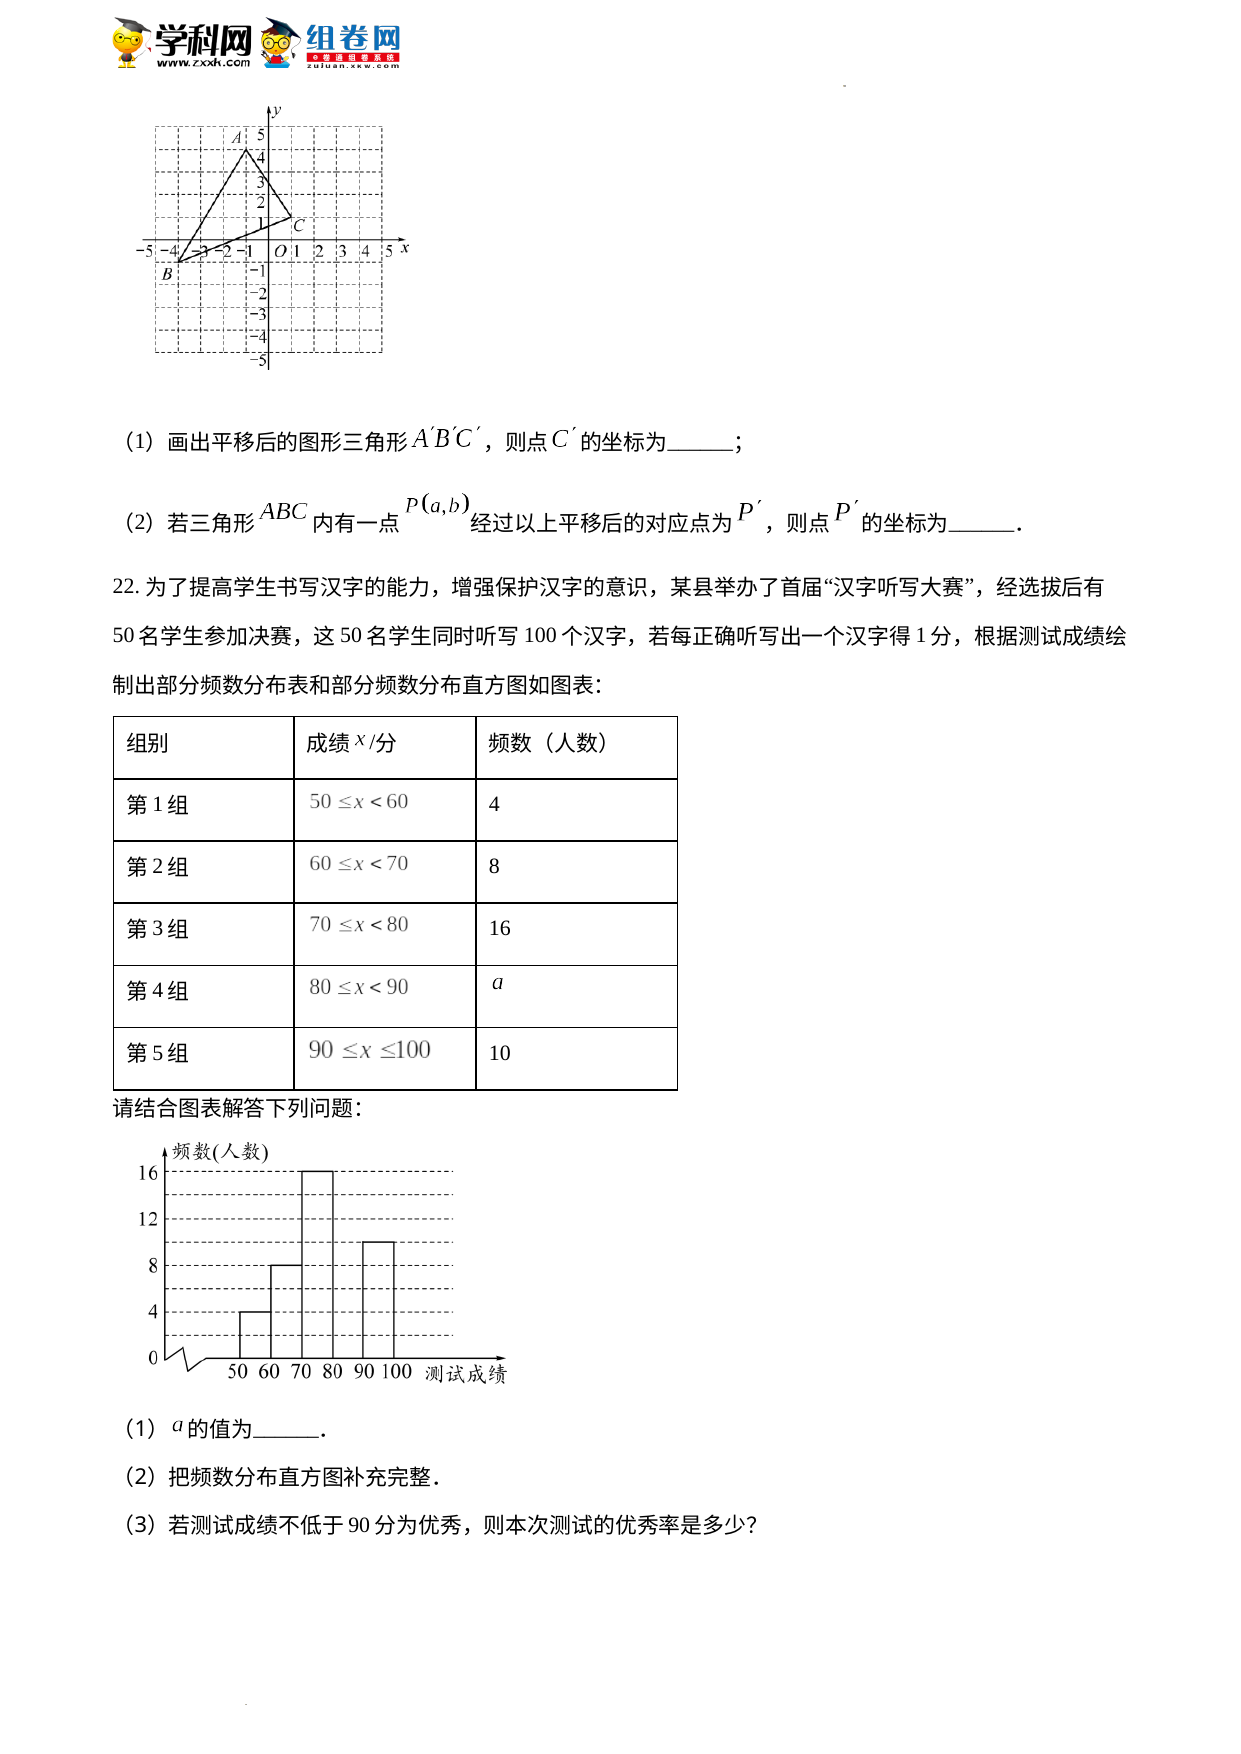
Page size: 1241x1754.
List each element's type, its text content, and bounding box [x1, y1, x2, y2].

text （1）的值为______． [112, 1411, 1128, 1444]
table_header 组别 [114, 717, 293, 778]
table_cell [295, 1028, 475, 1089]
text （2）把频数分布直方图补充完整． [112, 1460, 1128, 1492]
table_cell 10 [477, 1028, 677, 1089]
table_cell 4 [477, 780, 677, 840]
text （2）若三角形内有一点经过以上平移后的对应点为，则点的坐标为______． [112, 489, 1128, 554]
table_cell 第2组 [114, 842, 293, 902]
text 22. 为了提高学生书写汉字的能力，增强保护汉字的意识，某县举办了首届“汉字听写大赛”，经选拔后有50名学生参加决赛，这50名学生同时听写100个汉字，若每正确听写出一个汉字得1分，根据测试成绩绘制出部分频数分布表和部分频数分布直方图如图表： [112, 570, 1128, 700]
table_cell 第5组 [114, 1028, 293, 1089]
picture [131, 103, 412, 371]
table_cell [295, 780, 475, 840]
table_cell 8 [477, 842, 677, 902]
table_header 频数（人数） [477, 717, 677, 778]
picture [131, 1138, 515, 1388]
table_cell [295, 966, 475, 1027]
table_cell 16 [477, 904, 677, 964]
table_header 成绩/分 [295, 717, 475, 778]
picture [112, 17, 252, 68]
table_cell 第1组 [114, 780, 293, 840]
text （3）若测试成绩不低于90分为优秀，则本次测试的优秀率是多少？ [112, 1508, 1128, 1541]
table_cell [295, 842, 475, 902]
table_cell [477, 966, 677, 1027]
text 请结合图表解答下列问题： [112, 1090, 1128, 1123]
table_cell 第3组 [114, 904, 293, 964]
table_cell [295, 904, 475, 964]
table_cell 第4组 [114, 966, 293, 1027]
picture [260, 17, 400, 68]
text （1）画出平移后的图形三角形，则点的坐标为______； [112, 408, 1128, 473]
